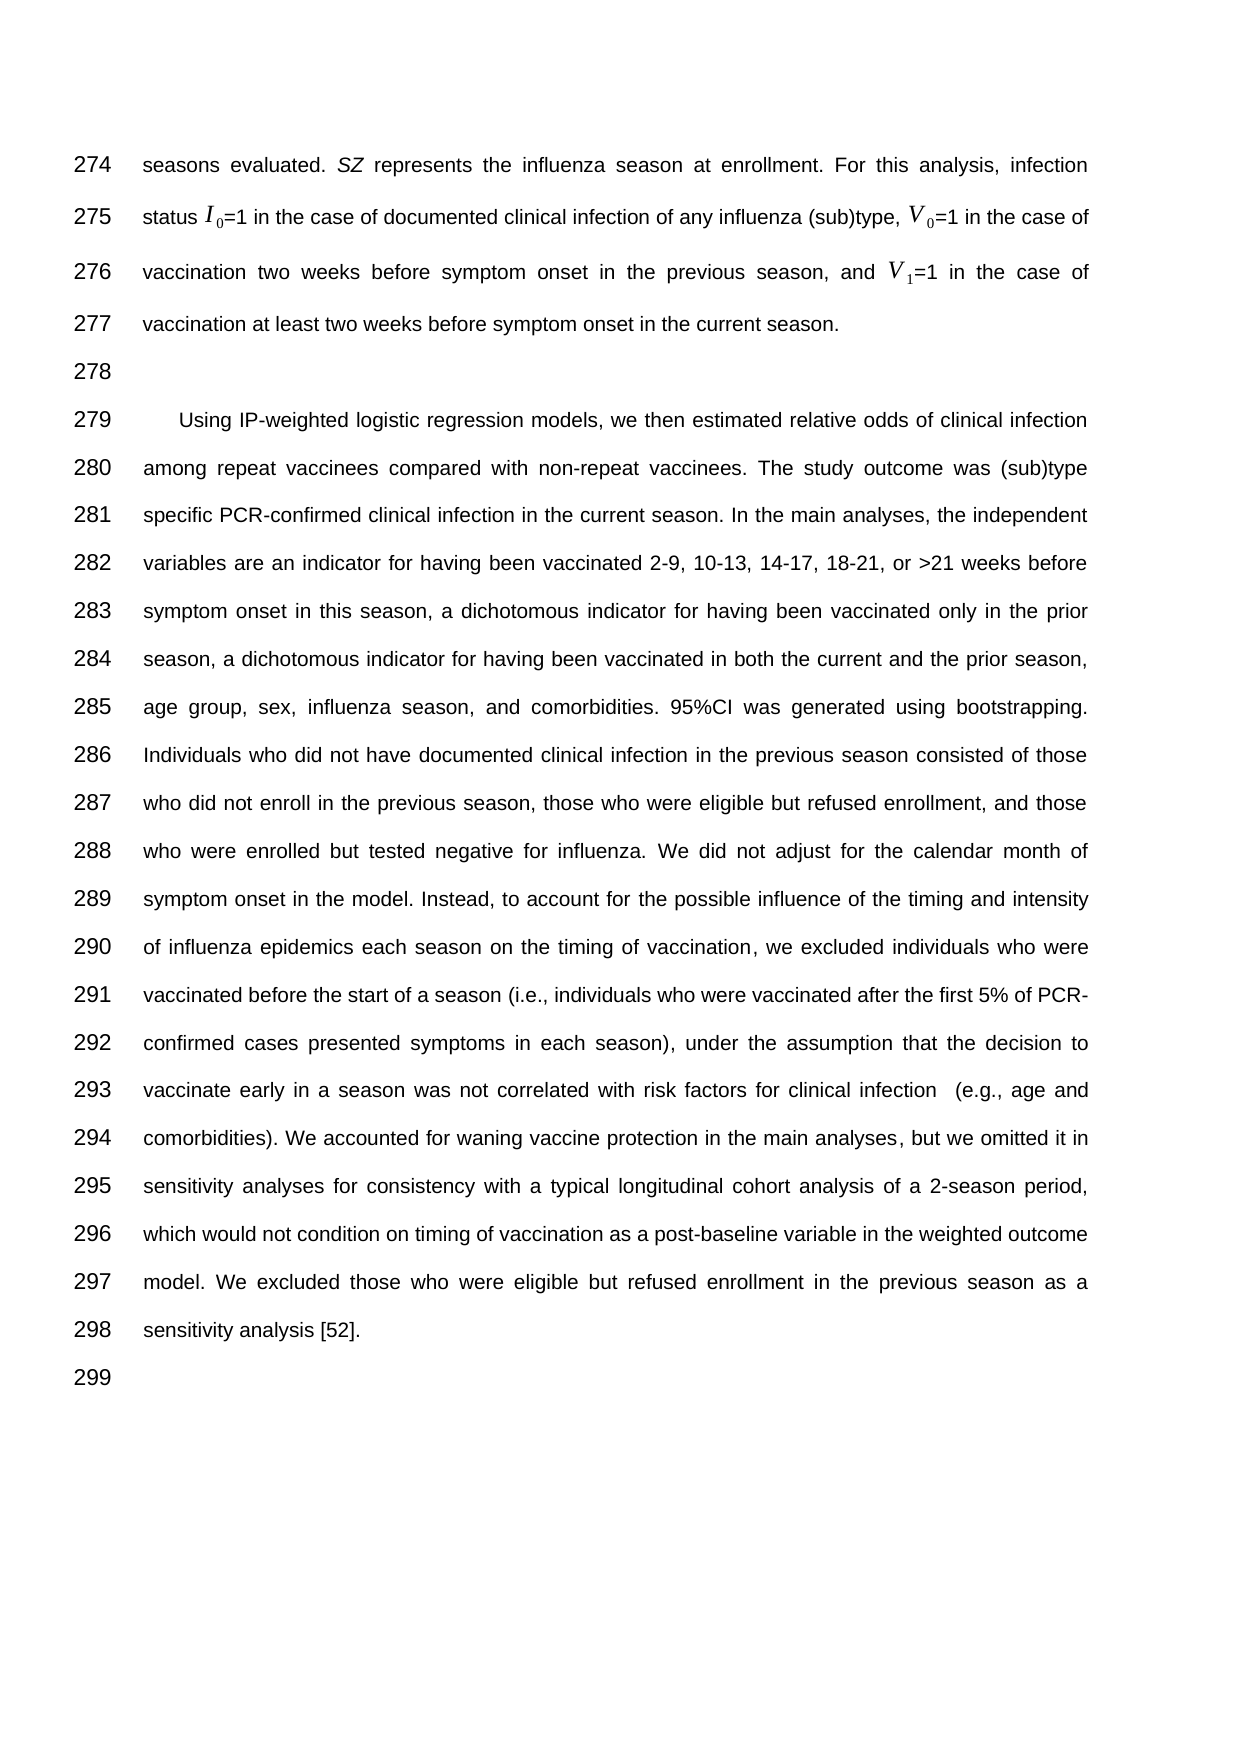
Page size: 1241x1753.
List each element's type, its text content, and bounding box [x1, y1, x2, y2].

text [142, 153, 1089, 336]
text Using IP-weighted logistic regression models, we then estimated relative odds of clinical infection among repeat vaccinees compared with non-repeat vaccinees. The study outcome was (sub)type specific PCR-confirmed clinical infection in the current season. In the main analyses, the independent variables are an indicator for having been vaccinated 2-9, 10-13, 14-17, 18-21, or >21 weeks before symptom onset in this season, a dichotomous indicator for having been vaccinated only in the prior season, a dichotomous indicator for having been vaccinated in both the current and the prior season, age group, sex, influenza season, and comorbidities. 95%CI was generated using bootstrapping. Individuals who did not have documented clinical infection in the previous season consisted of those who did not enroll in the previous season, those who were eligible but refused enrollment, and those who were enrolled but tested negative for influenza. We did not adjust for the calendar month of symptom onset in the model. Instead, to account for the possible influence of the timing and intensity of influenza epidemics each season on the timing of vaccination, we excluded individuals who were vaccinated before the start of a season (i.e., individuals who were vaccinated after the first 5% of PCR-confirmed cases presented symptoms in each season), under the assumption that the decision to vaccinate early in a season was not correlated with risk factors for clinical infection (e.g., age and comorbidities). We accounted for waning vaccine protection in the main analyses, but we omitted it in sensitivity analyses for consistency with a typical longitudinal cohort analysis of a 2-season period, which would not condition on timing of vaccination as a post-baseline variable in the weighted outcome model. We excluded those who were eligible but refused enrollment in the previous season as a sensitivity analysis [52]. [143, 407, 1089, 1342]
